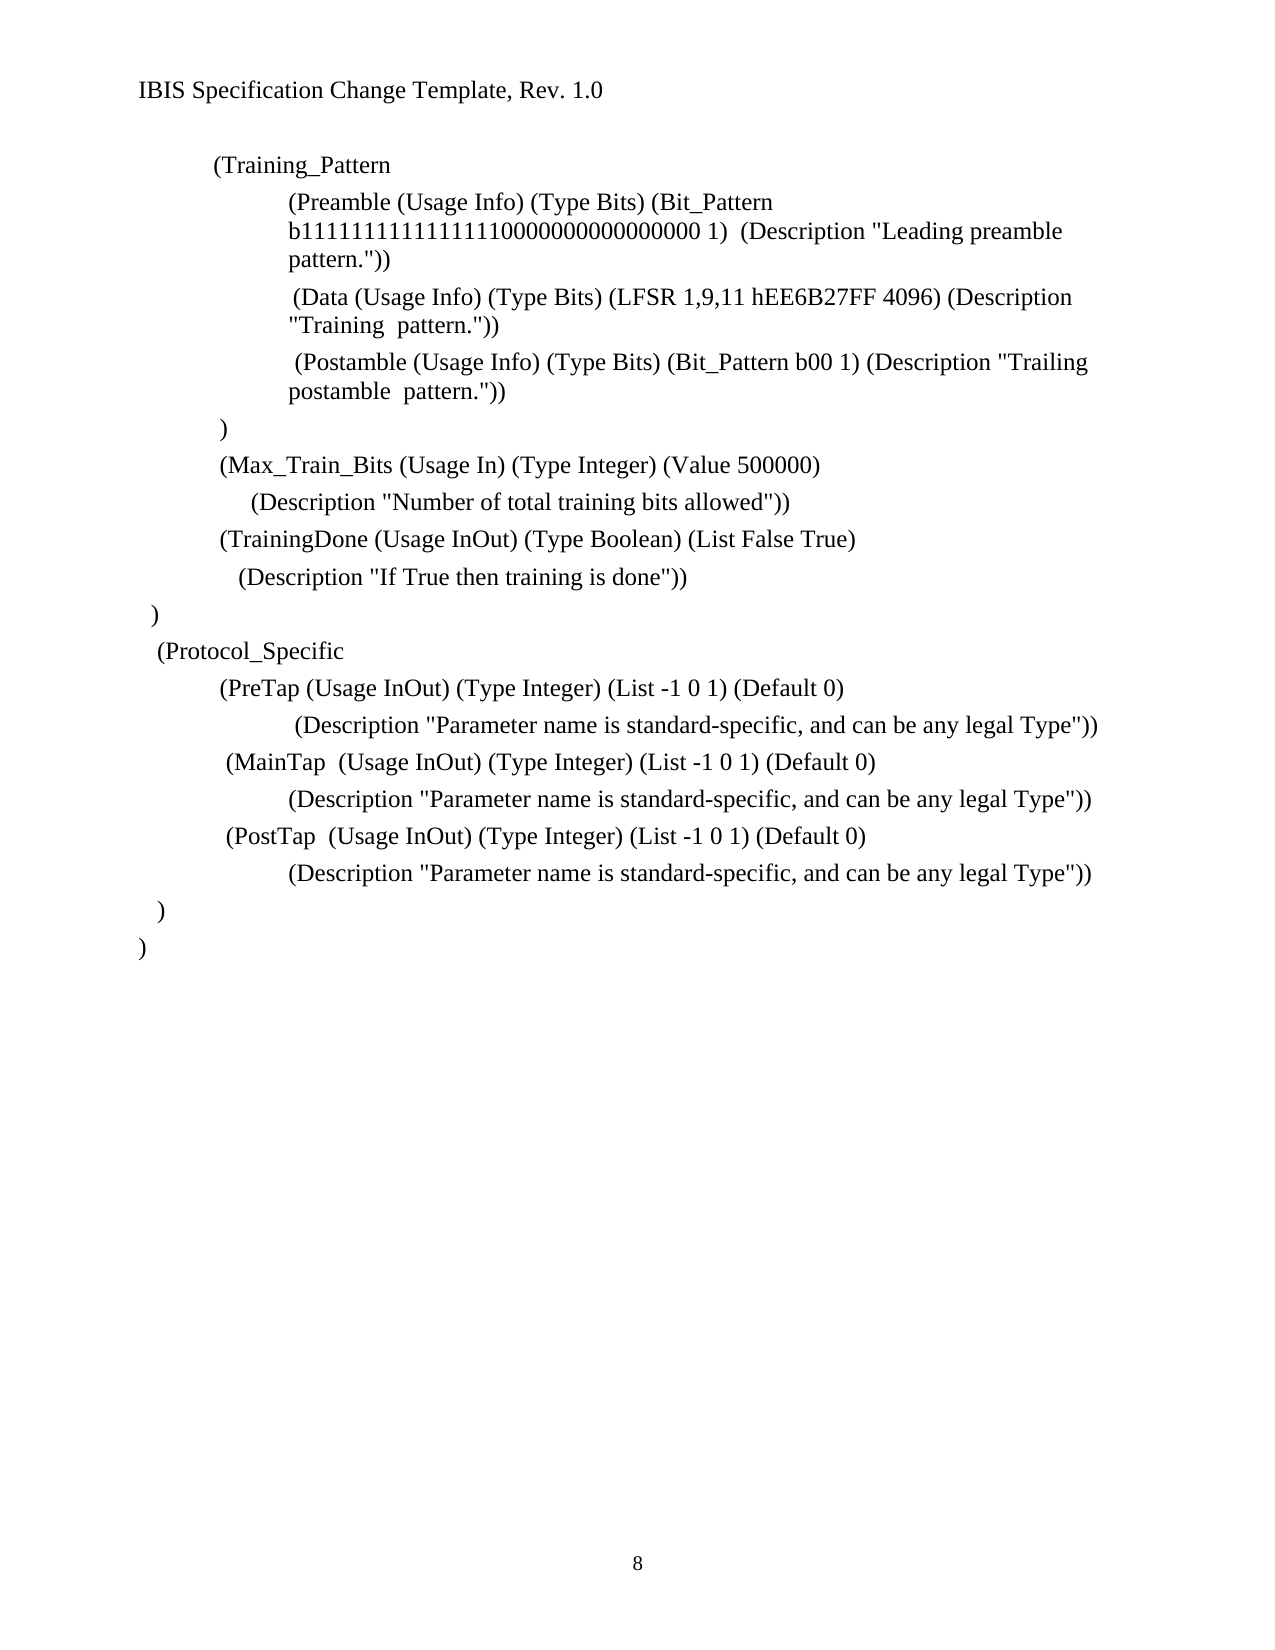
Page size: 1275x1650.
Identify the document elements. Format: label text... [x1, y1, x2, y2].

text (Preamble (Usage Info) (Type Bits) (Bit_Pattern b11111111111111110000000000000000 1) (Description "Leading preamble pattern.")) [288, 187, 1137, 273]
text ) [138, 413, 1137, 442]
text (Protocol_Specific [138, 636, 1137, 664]
text (PostTap (Usage InOut) (Type Integer) (List -1 0 1) (Default 0) [138, 821, 1137, 850]
text (Postamble (Usage Info) (Type Bits) (Bit_Pattern b00 1) (Description "Trailing postamble pattern.")) [213, 347, 1137, 405]
text (Training_Pattern [138, 150, 1137, 179]
text (Description "Number of total training bits allowed")) [138, 487, 1137, 516]
text (MainTap (Usage InOut) (Type Integer) (List -1 0 1) (Default 0) [138, 747, 1137, 776]
text (Description "Parameter name is standard-specific, and can be any legal Type")) [138, 858, 1137, 887]
text ) [138, 895, 1137, 924]
text (PreTap (Usage InOut) (Type Integer) (List -1 0 1) (Default 0) [138, 673, 1137, 702]
text (Description "If True then training is done")) [138, 562, 1137, 590]
text ) [138, 599, 1137, 627]
text (Description "Parameter name is standard-specific, and can be any legal Type")) [138, 784, 1137, 813]
text (Data (Usage Info) (Type Bits) (LFSR 1,9,11 hEE6B27FF 4096) (Description "Training pattern.")) [288, 282, 1137, 339]
text (TrainingDone (Usage InOut) (Type Boolean) (List False True) [138, 524, 1137, 553]
text ) [138, 932, 1137, 961]
text (Description "Parameter name is standard-specific, and can be any legal Type")) [213, 710, 1137, 739]
text (Max_Train_Bits (Usage In) (Type Integer) (Value 500000) [138, 450, 1137, 479]
